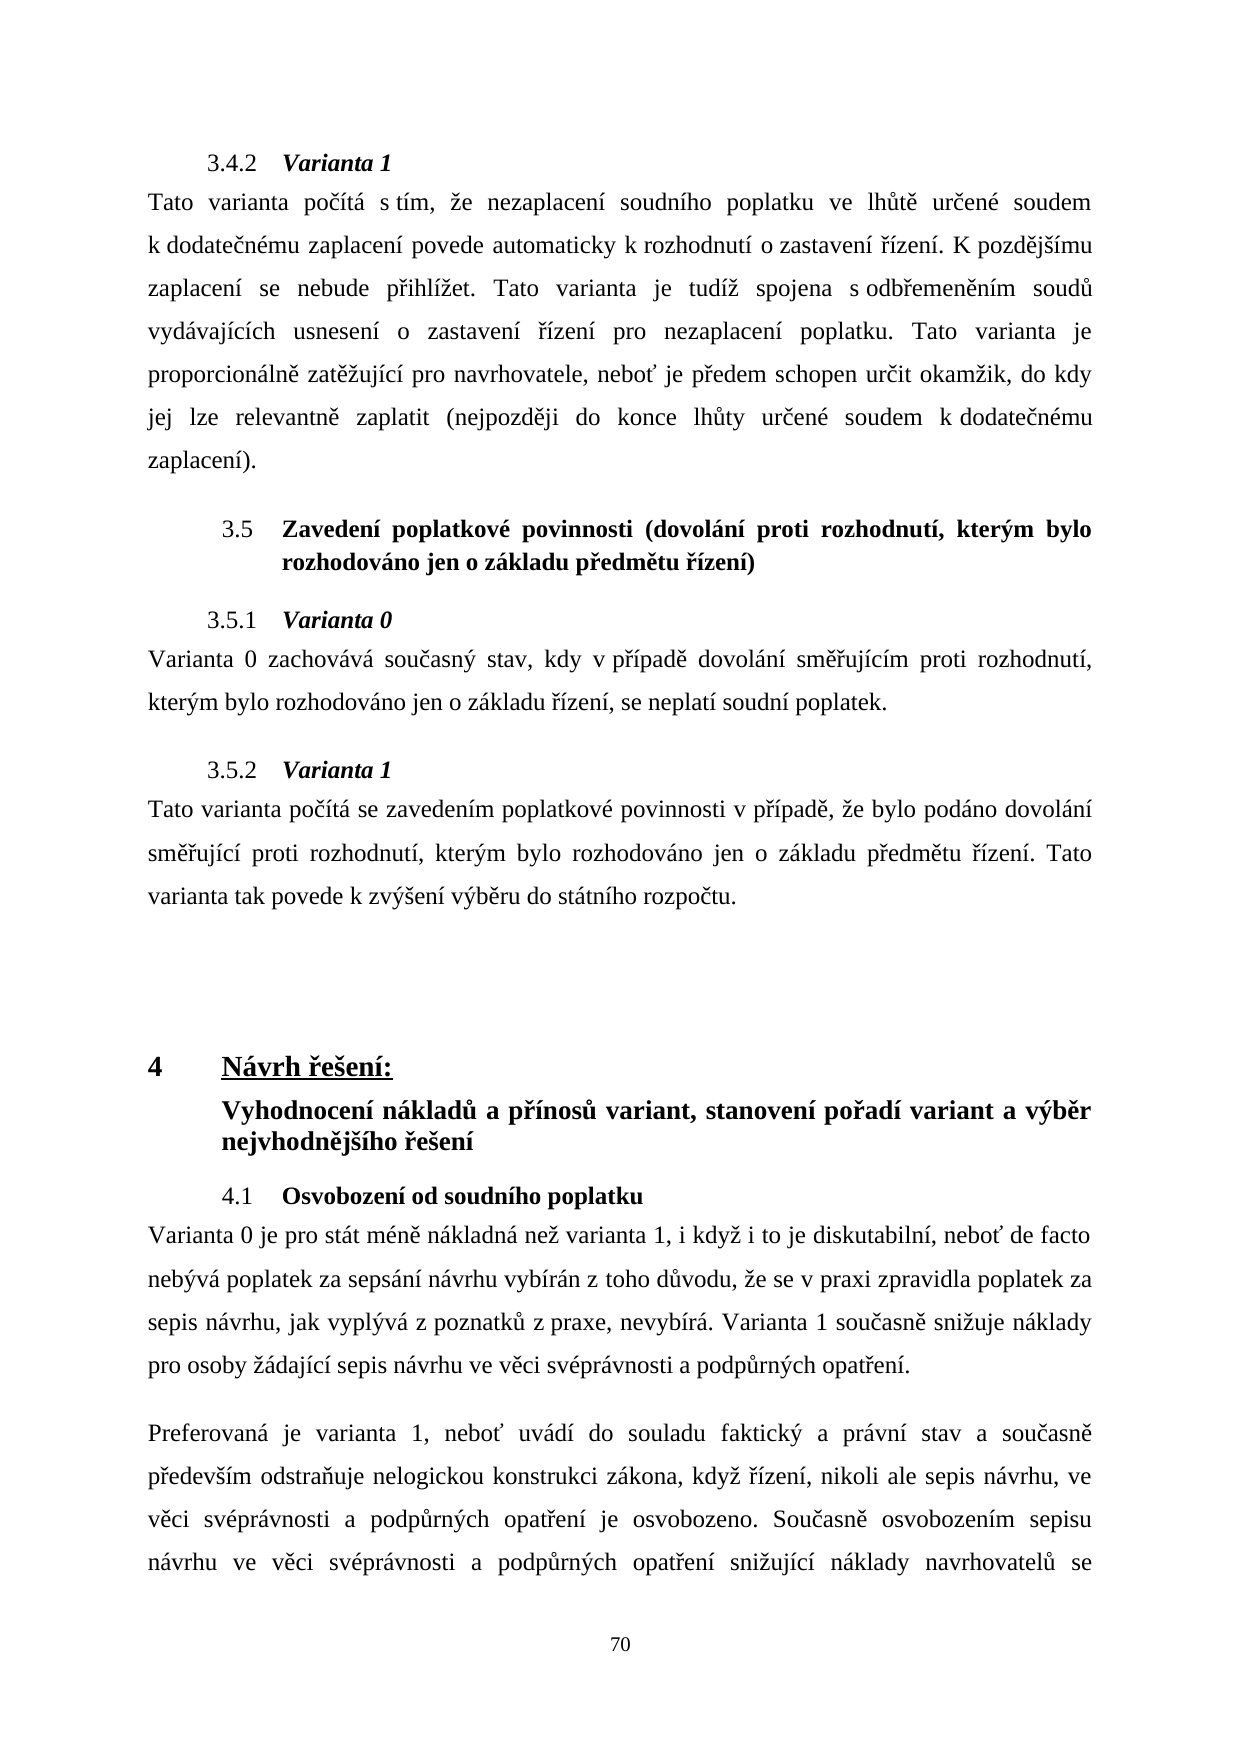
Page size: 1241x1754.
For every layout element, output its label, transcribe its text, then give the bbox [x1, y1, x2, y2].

subtitle Osvobození od soudního poplatku [222, 1181, 1093, 1210]
subtitle Návrh řešení: [148, 1049, 1093, 1083]
text Varianta 0 je pro stát méně nákladná než varianta 1, i když i to je diskutabilní, neboť de facto nebývá poplatek za sepsání návrhu vybírán z toho důvodu, že se v praxi zpravidla poplatek za sepis návrhu, jak vyplývá z poznatků z praxe, nevybírá. Varianta 1 současně snižuje náklady pro osoby žádající sepis návrhu ve věci svéprávnosti a podpůrných opatření. [148, 1221, 1093, 1379]
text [148, 1418, 1093, 1576]
text Vyhodnocení nákladů a přínosů variant, stanovení pořadí variant a výběr nejvhodnějšího řešení [221, 1094, 1093, 1156]
text Tato varianta počítá se zavedením poplatkové povinnosti v případě, že bylo podáno dovolání směřující proti rozhodnutí, kterým bylo rozhodováno jen o základu předmětu řízení. Tato varianta tak povede k zvýšení výběru do státního rozpočtu. [148, 794, 1093, 909]
subtitle Varianta 1 [207, 755, 1093, 784]
subtitle Varianta 0 [207, 605, 1093, 633]
text Tato varianta počítá s tím, že nezaplacení soudního poplatku ve lhůtě určené soudem k dodatečnému zaplacení povede automaticky k rozhodnutí o zastavení řízení. K pozdějšímu zaplacení se nebude přihlížet. Tato varianta je tudíž spojena s odbřemeněním soudů vydávajících usnesení o zastavení řízení pro nezaplacení poplatku. Tato varianta je proporcionálně zatěžující pro navrhovatele, neboť je předem schopen určit okamžik, do kdy jej lze relevantně zaplatit (nejpozději do konce lhůty určené soudem k dodatečnému zaplacení). [148, 187, 1093, 474]
subtitle Zavedení poplatkové povinnosti (dovolání proti rozhodnutí, kterým bylo rozhodováno jen o základu předmětu řízení) [222, 514, 1093, 576]
subtitle Varianta 1 [207, 148, 1093, 176]
text Varianta 0 zachovává současný stav, kdy v případě dovolání směřujícím proti rozhodnutí, kterým bylo rozhodováno jen o základu řízení, se neplatí soudní poplatek. [148, 644, 1093, 716]
